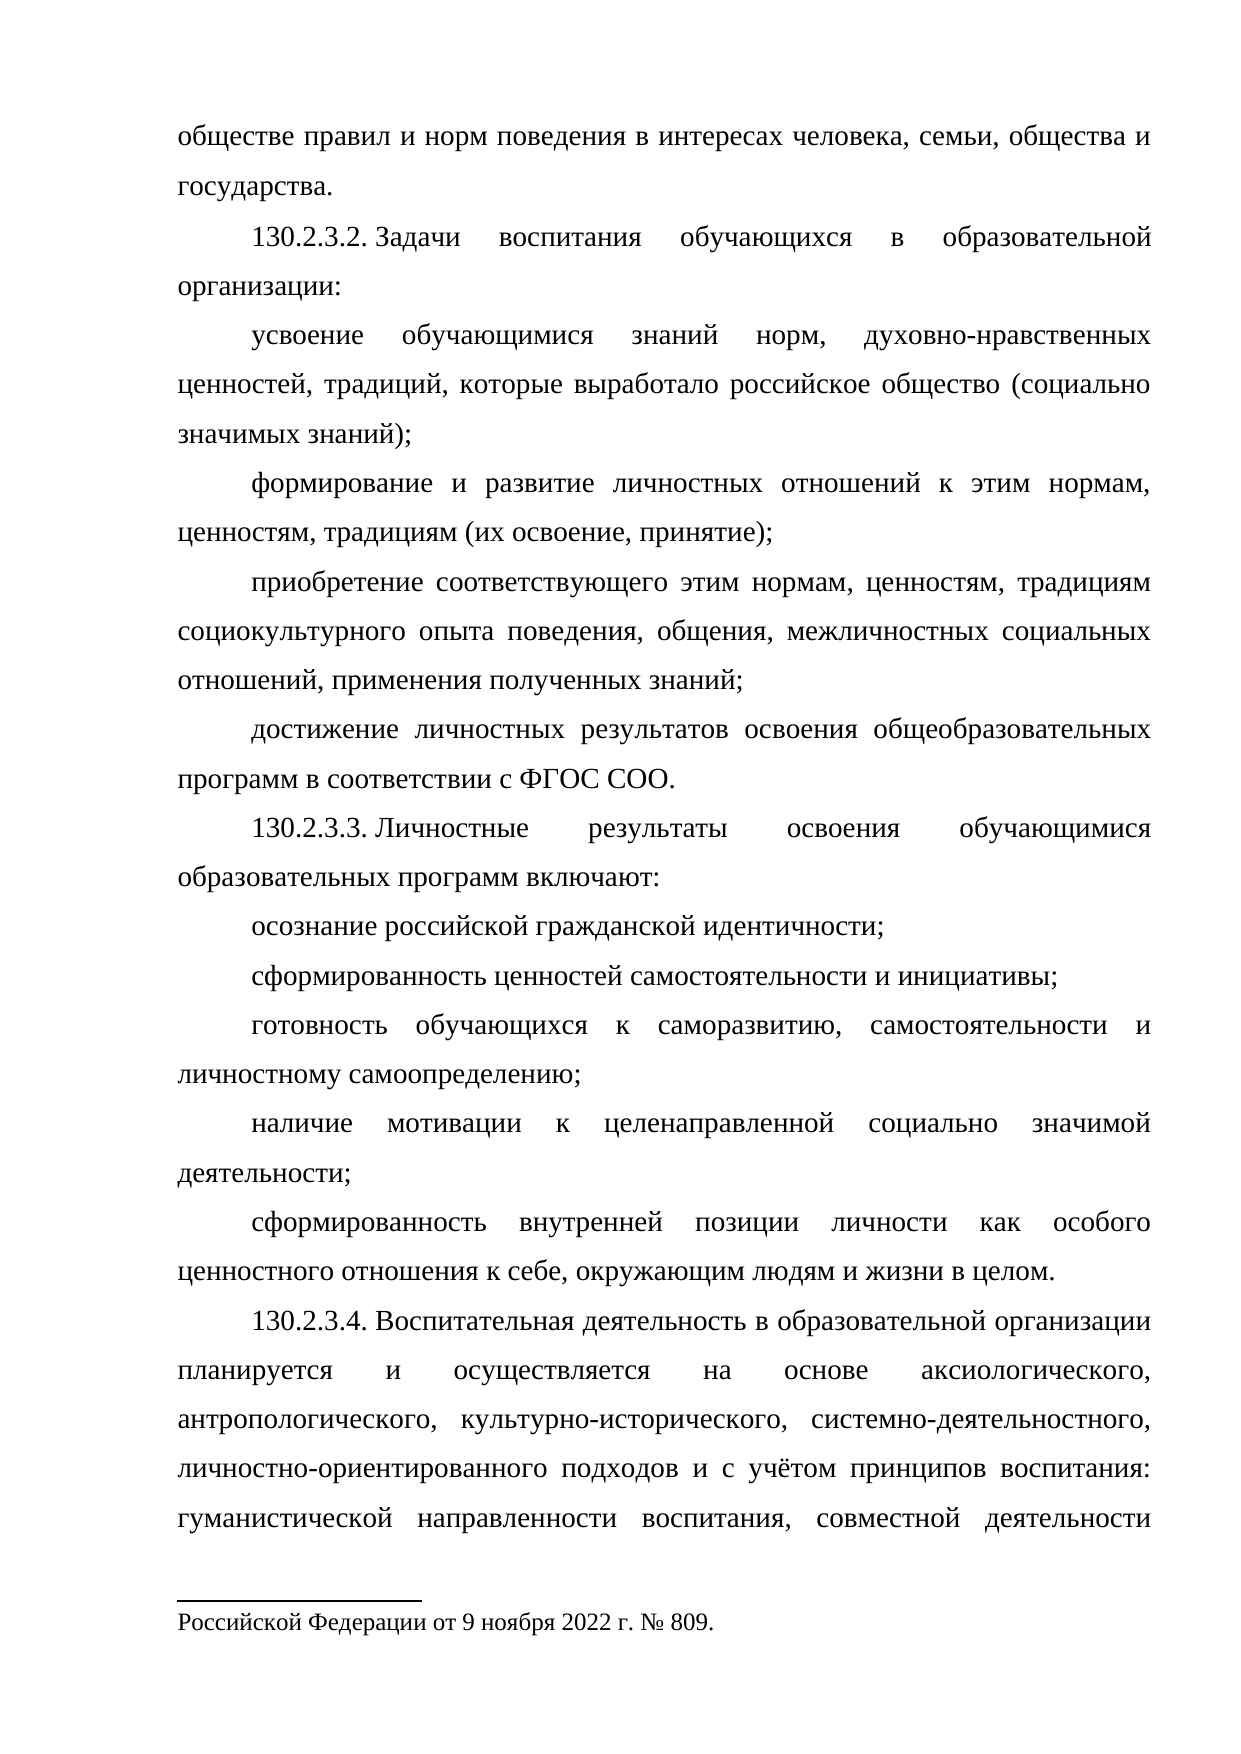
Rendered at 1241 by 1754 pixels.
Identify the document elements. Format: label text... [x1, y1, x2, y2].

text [177, 1303, 1152, 1533]
text приобретение соответствующего этим нормам, ценностям, традициям социокультурного опыта поведения, общения, межличностных социальных отношений, применения полученных знаний; [177, 564, 1152, 696]
text 130.2.3.3. Личностные результаты освоения обучающимися образовательных программ включают: [177, 810, 1152, 893]
text сформированность внутренней позиции личности как особого ценностного отношения к себе, окружающим людям и жизни в целом. [177, 1204, 1152, 1287]
text сформированность ценностей самостоятельности и инициативы; [177, 958, 1152, 991]
text усвоение обучающимися знаний норм, духовно-нравственных ценностей, традиций, которые выработало российское общество (социально значимых знаний); [177, 317, 1152, 449]
text достижение личностных результатов освоения общеобразовательных программ в соответствии с ФГОС СОО. [177, 711, 1152, 794]
text осознание российской гражданской идентичности; [177, 908, 1152, 942]
text формирование и развитие личностных отношений к этим нормам, ценностям, традициям (их освоение, принятие); [177, 465, 1152, 548]
text готовность обучающихся к саморазвитию, самостоятельности и личностному самоопределению; [177, 1007, 1152, 1090]
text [177, 118, 1152, 202]
text наличие мотивации к целенаправленной социально значимой деятельности; [177, 1106, 1152, 1188]
text 130.2.3.2. Задачи воспитания обучающихся в образовательной организации: [177, 219, 1152, 302]
